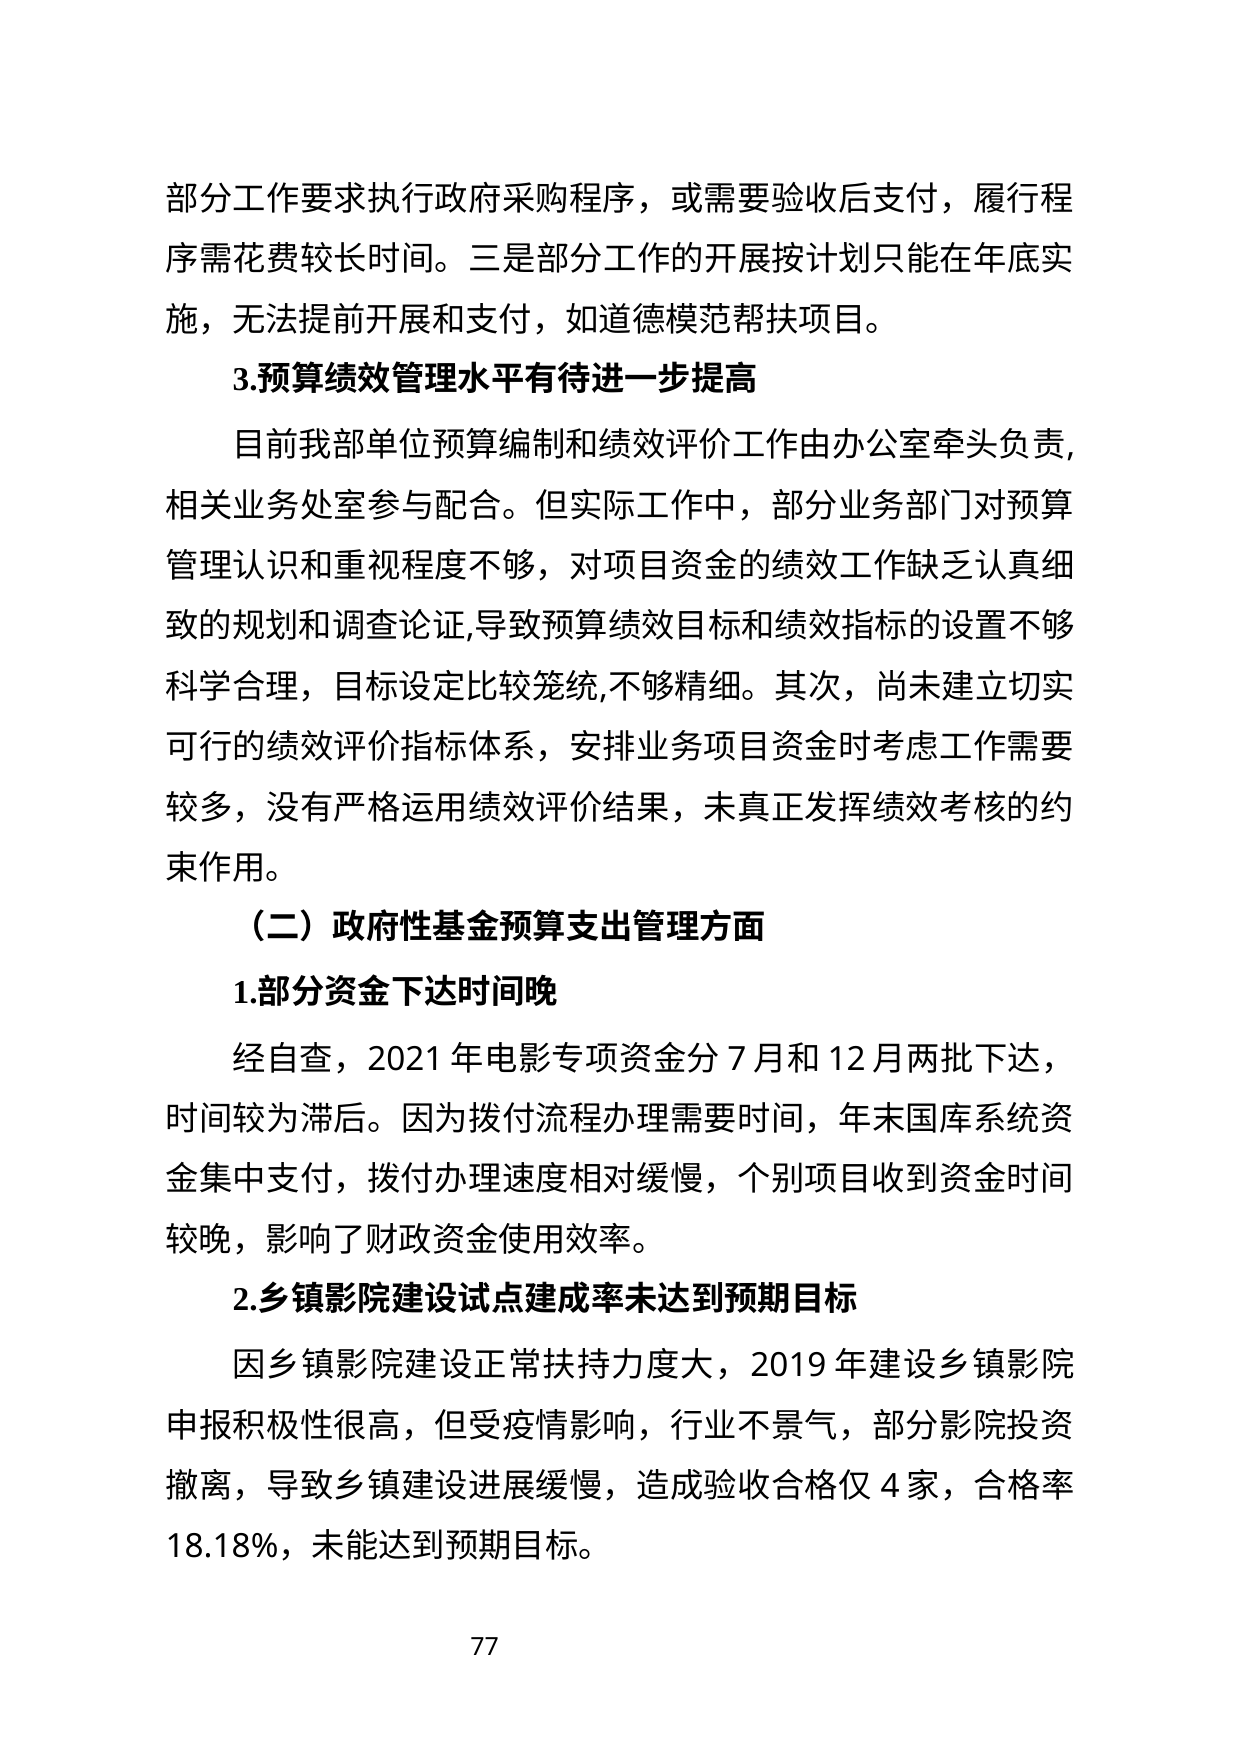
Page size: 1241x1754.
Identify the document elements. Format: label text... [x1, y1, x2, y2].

subtitle 1.部分资金下达时间晚 [165, 957, 1075, 1022]
subtitle 2.乡镇影院建设试点建成率未达到预期目标 [165, 1263, 1075, 1328]
text 经自查，2021年电影专项资金分7月和12月两批下达，时间较为滞后。因为拨付流程办理需要时间，年末国库系统资金集中支付，拨付办理速度相对缓慢，个别项目收到资金时间较晚，影响了财政资金使用效率。 [165, 1022, 1075, 1263]
text 目前我部单位预算编制和绩效评价工作由办公室牵头负责,相关业务处室参与配合。但实际工作中，部分业务部门对预算管理认识和重视程度不够，对项目资金的绩效工作缺乏认真细致的规划和调查论证,导致预算绩效目标和绩效指标的设置不够科学合理，目标设定比较笼统,不够精细。其次，尚未建立切实可行的绩效评价指标体系，安排业务项目资金时考虑工作需要较多，没有严格运用绩效评价结果，未真正发挥绩效考核的约束作用。 [165, 408, 1075, 892]
subtitle 3.预算绩效管理水平有待进一步提高 [165, 343, 1075, 408]
text 因乡镇影院建设正常扶持力度大，2019年建设乡镇影院申报积极性很高，但受疫情影响，行业不景气，部分影院投资撤离，导致乡镇建设进展缓慢，造成验收合格仅4家，合格率18.18%，未能达到预期目标。 [165, 1328, 1075, 1570]
subtitle （二）政府性基金预算支出管理方面 [165, 892, 1075, 957]
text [165, 162, 1075, 343]
